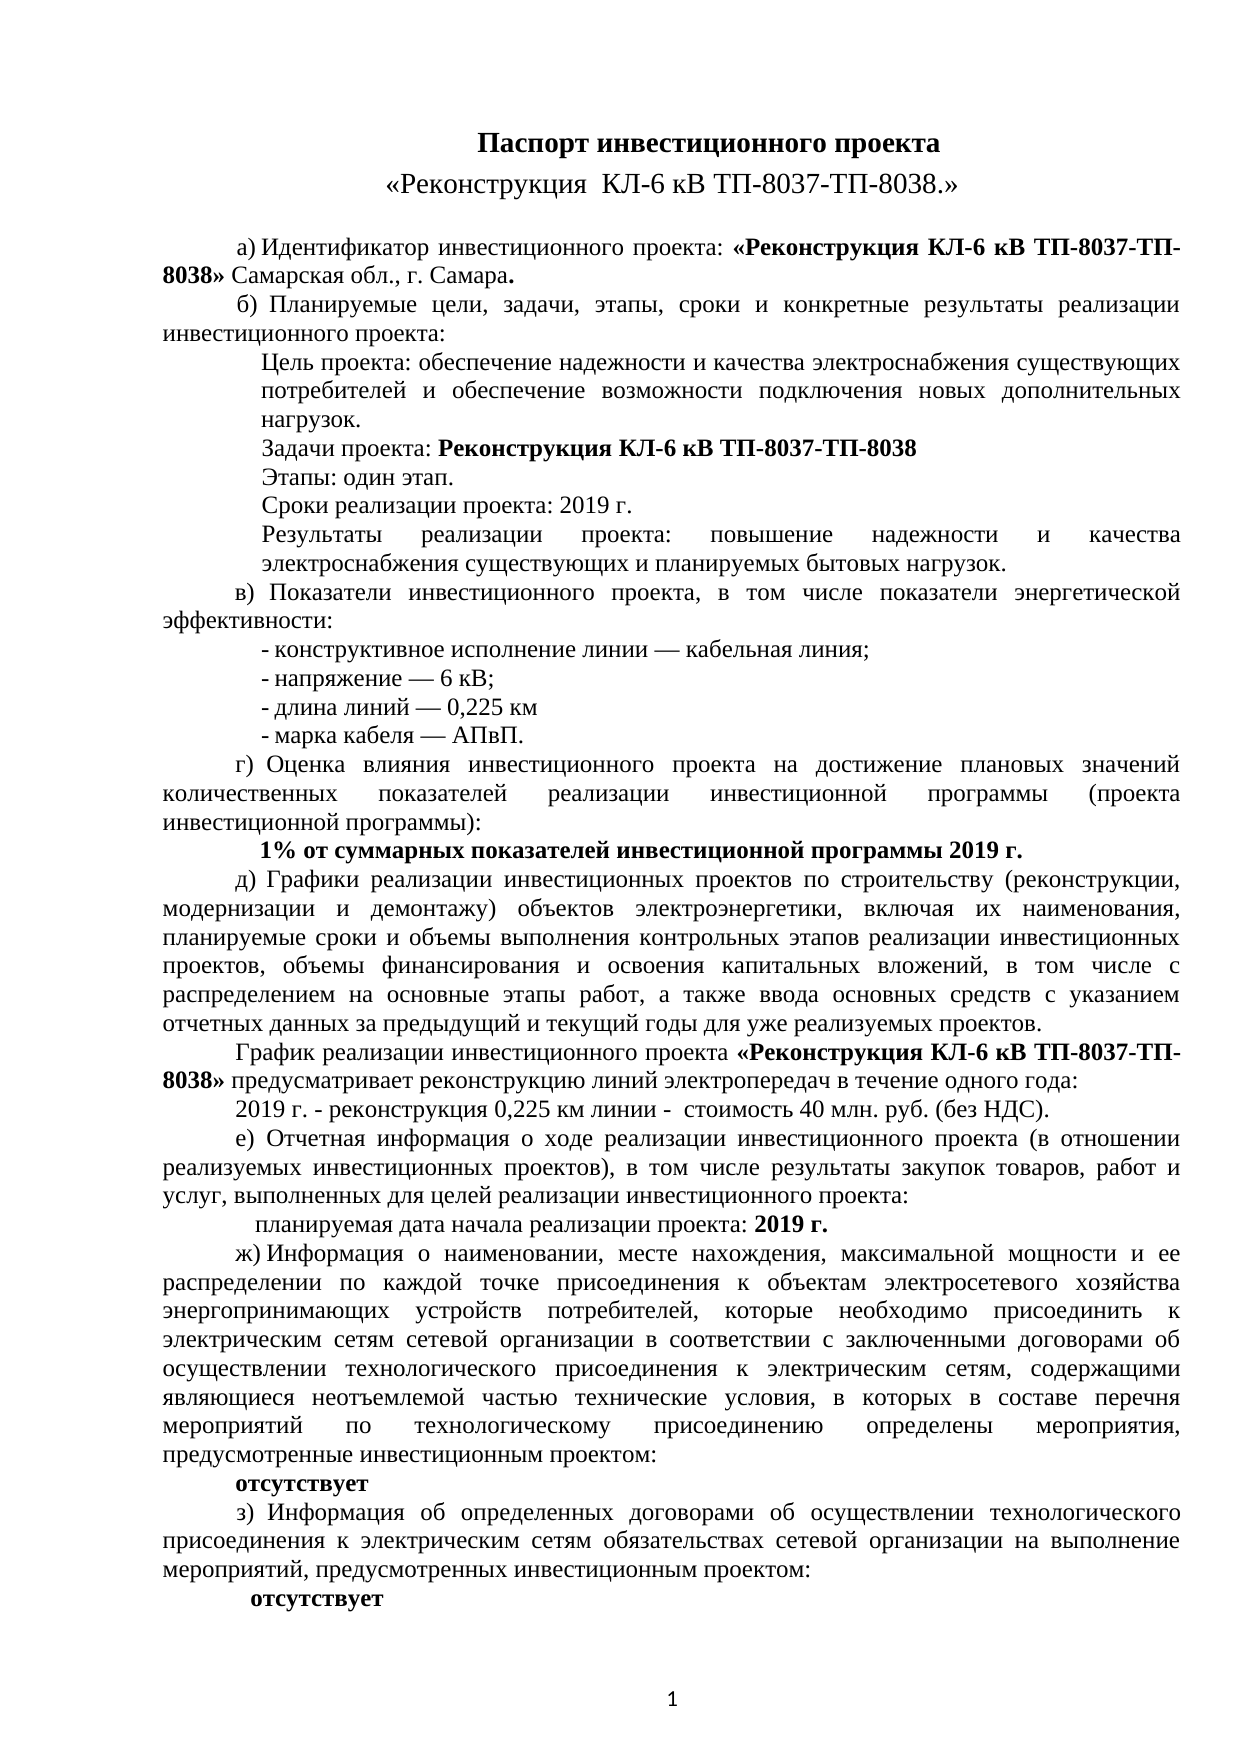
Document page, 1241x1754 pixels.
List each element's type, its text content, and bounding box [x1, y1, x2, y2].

text 2019 г. - реконструкция 0,225 км линии - стоимость 40 млн. руб. (без НДС). [162, 1094, 1181, 1123]
list марка кабеля — АПвП. [261, 721, 1181, 749]
text з) Информация об определенных договорами об осуществлении технологического присоединения к электрическим сетям обязательствах сетевой организации на выполнение мероприятий, предусмотренных инвестиционным проектом: [162, 1497, 1181, 1583]
text Задачи проекта: Реконструкция КЛ-6 кВ ТП-8037-ТП-8038 [261, 433, 1181, 462]
list длина линий — 0,225 км [261, 692, 1181, 721]
text в) Показатели инвестиционного проекта, в том числе показатели энергетической эффективности: [162, 577, 1181, 634]
text б) Планируемые цели, задачи, этапы, сроки и конкретные результаты реализации инвестиционного проекта: [162, 289, 1181, 347]
text отсутствует [250, 1583, 1181, 1612]
text д) Графики реализации инвестиционных проектов по строительству (реконструкции, модернизации и демонтажу) объектов электроэнергетики, включая их наименования, планируемые сроки и объемы выполнения контрольных этапов реализации инвестиционных проектов, объемы финансирования и освоения капитальных вложений, в том числе с распределением на основные этапы работ, а также ввода основных средств с указанием отчетных данных за предыдущий и текущий годы для уже реализуемых проектов. [162, 864, 1181, 1037]
text График реализации инвестиционного проекта «Реконструкция КЛ-6 кВ ТП-8037-ТП-8038» предусматривает реконструкцию линий электропередач в течение одного года: [162, 1037, 1181, 1094]
text Цель проекта: обеспечение надежности и качества электроснабжения существующих потребителей и обеспечение возможности подключения новых дополнительных нагрузок. [261, 347, 1181, 433]
text ж) Информация о наименовании, месте нахождения, максимальной мощности и ее распределении по каждой точке присоединения к объектам электросетевого хозяйства энергопринимающих устройств потребителей, которые необходимо присоединить к электрическим сетям сетевой организации в соответствии с заключенными договорами об осуществлении технологического присоединения к электрическим сетям, содержащими являющиеся неотъемлемой частью технические условия, в которых в составе перечня мероприятий по технологическому присоединению определены мероприятия, предусмотренные инвестиционным проектом: [162, 1238, 1181, 1468]
text отсутствует [235, 1468, 1181, 1497]
text Паспорт инвестиционного проекта [236, 126, 1181, 159]
text а) Идентификатор инвестиционного проекта: «Реконструкция КЛ-6 кВ ТП-8037-ТП-8038» Самарская обл., г. Самара. [162, 232, 1181, 289]
text е) Отчетная информация о ходе реализации инвестиционного проекта (в отношении реализуемых инвестиционных проектов), в том числе результаты закупок товаров, работ и услуг, выполненных для целей реализации инвестиционного проекта: [162, 1123, 1181, 1209]
list конструктивное исполнение линии — кабельная линия; [261, 634, 1181, 663]
text «Реконструкция КЛ-6 кВ ТП-8037-ТП-8038.» [162, 167, 1181, 200]
list напряжение — 6 кВ; [261, 663, 1181, 692]
text Этапы: один этап. [261, 462, 1181, 491]
text Результаты реализации проекта: повышение надежности и качества электроснабжения существующих и планируемых бытовых нагрузок. [261, 519, 1181, 577]
text Сроки реализации проекта: 2019 г. [261, 491, 1181, 519]
text планируемая дата начала реализации проекта: 2019 г. [255, 1209, 1181, 1238]
text г) Оценка влияния инвестиционного проекта на достижение плановых значений количественных показателей реализации инвестиционной программы (проекта инвестиционной программы): [162, 749, 1181, 836]
text 1% от суммарных показателей инвестиционной программы 2019 г. [259, 836, 1181, 864]
